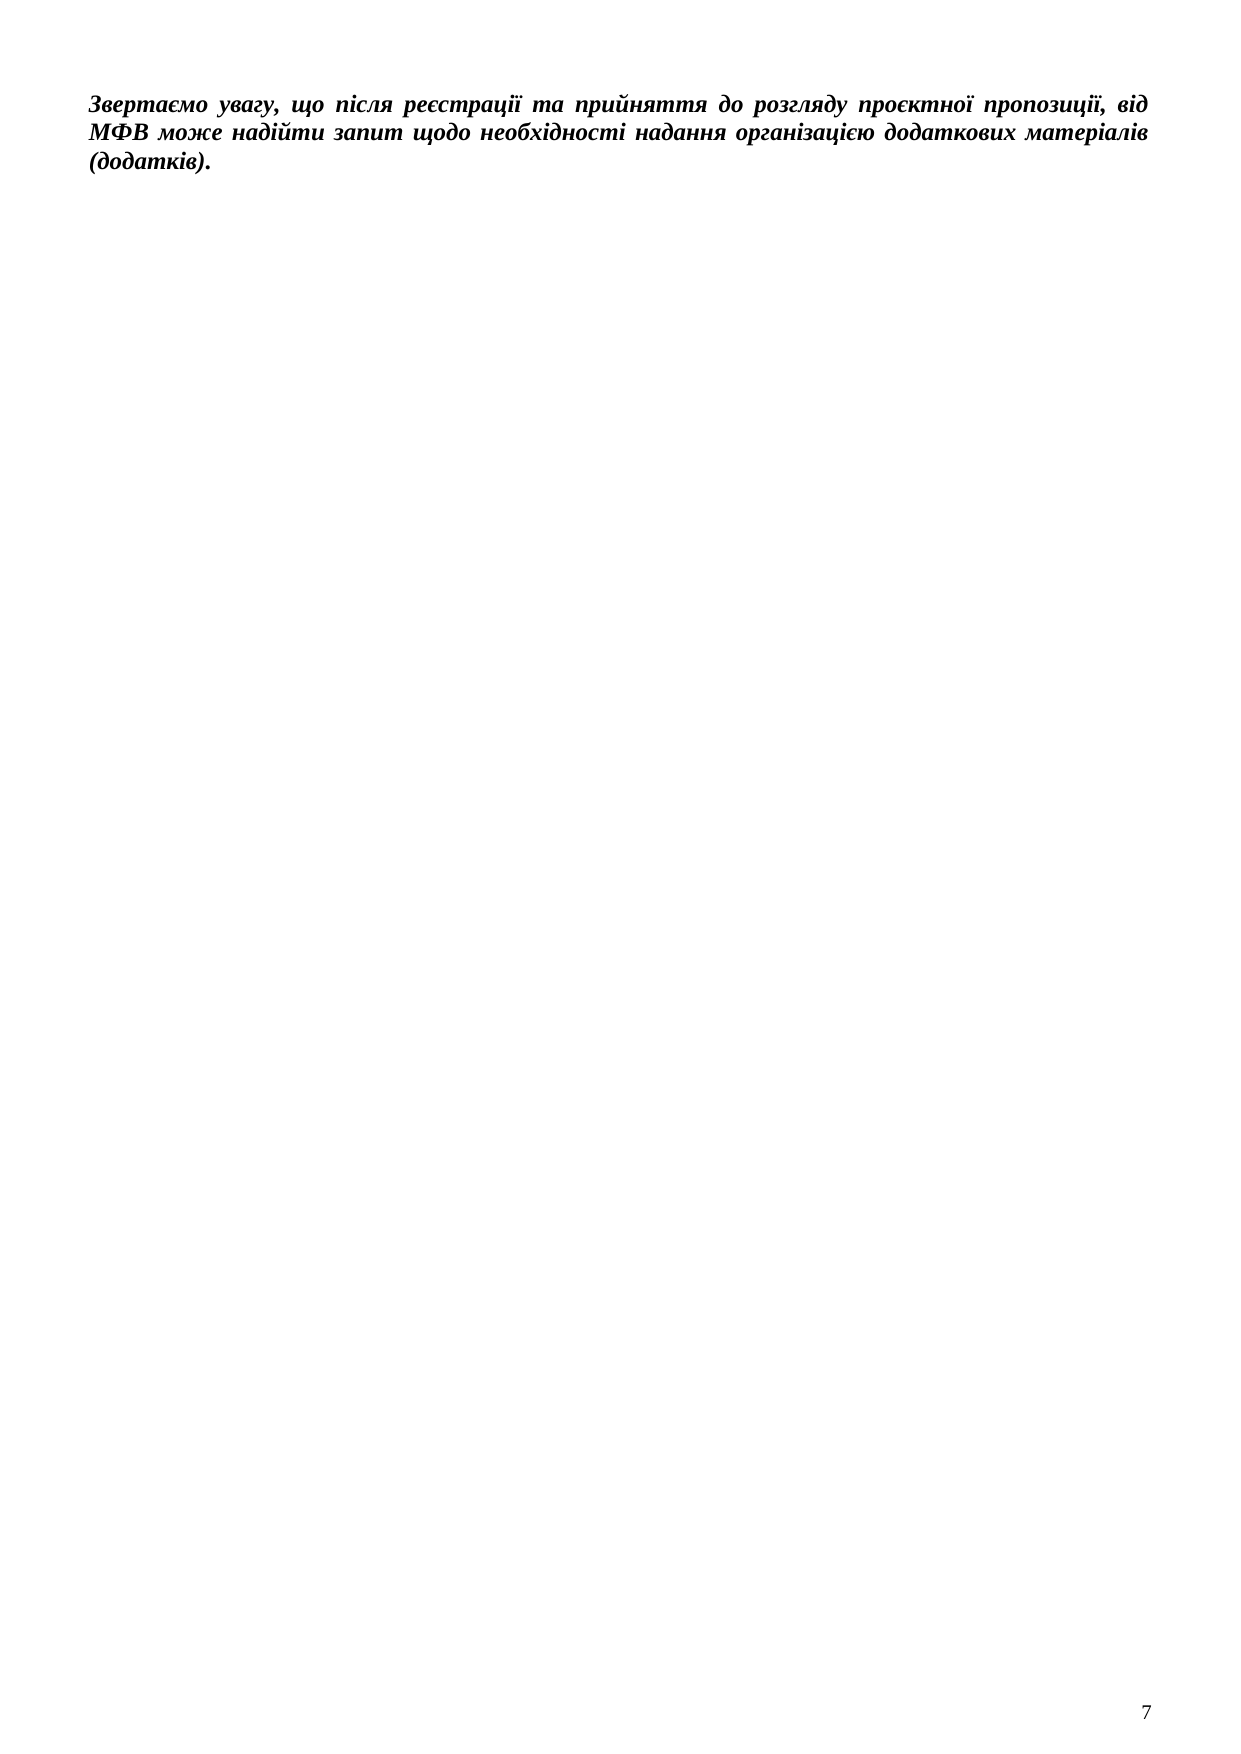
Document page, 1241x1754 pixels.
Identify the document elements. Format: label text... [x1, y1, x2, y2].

text Звертаємо увагу, що після реєстрації та прийняття до розгляду проєктної пропозиції, від МФВ може надійти запит щодо необхідності надання організацією додаткових матеріалів (додатків). [89, 89, 1152, 175]
